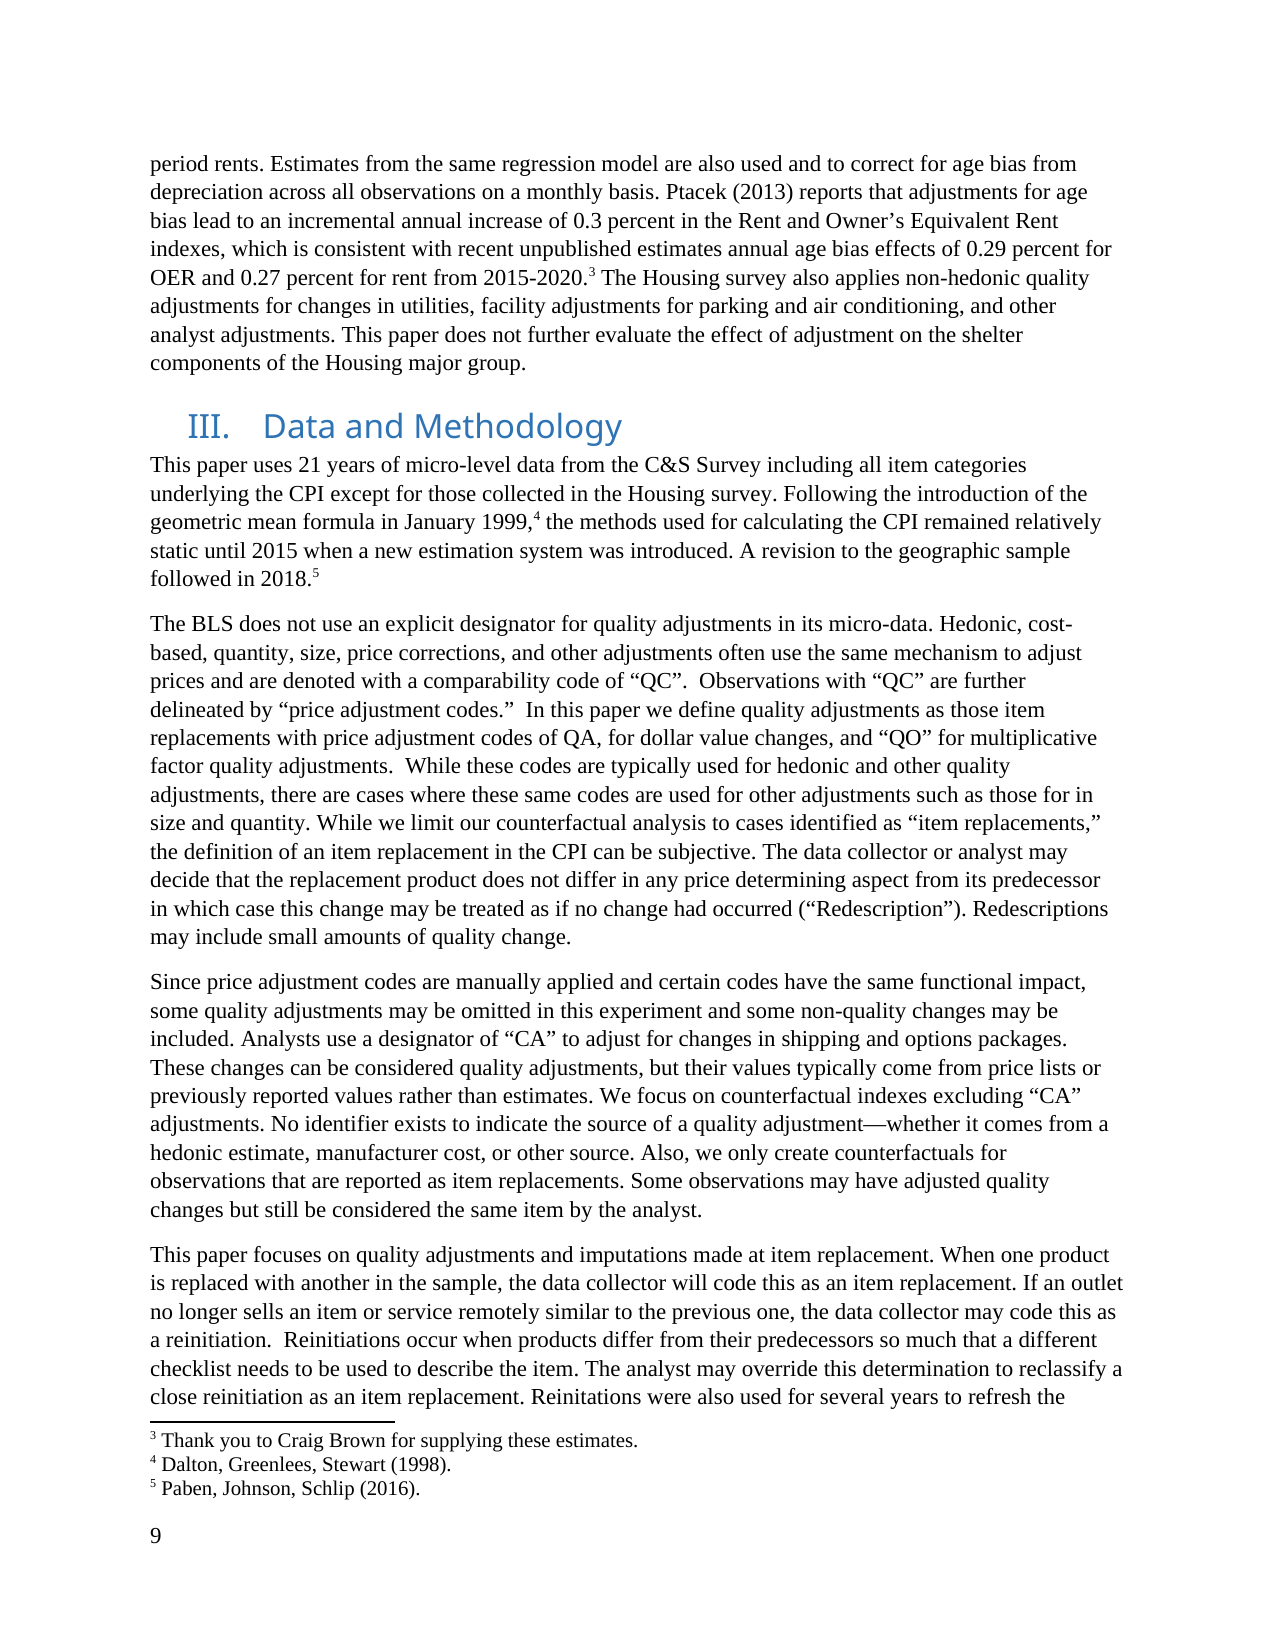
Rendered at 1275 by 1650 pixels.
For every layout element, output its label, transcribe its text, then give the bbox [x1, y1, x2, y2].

text The BLS does not use an explicit designator for quality adjustments in its micro-data. Hedonic, cost-based, quantity, size, price corrections, and other adjustments often use the same mechanism to adjust prices and are denoted with a comparability code of “QC”. Observations with “QC” are further delineated by “price adjustment codes.” In this paper we define quality adjustments as those item replacements with price adjustment codes of QA, for dollar value changes, and “QO” for multiplicative factor quality adjustments. While these codes are typically used for hedonic and other quality adjustments, there are cases where these same codes are used for other adjustments such as those for in size and quantity. While we limit our counterfactual analysis to cases identified as “item replacements,” the definition of an item replacement in the CPI can be subjective. The data collector or analyst may decide that the replacement product does not differ in any price determining aspect from its predecessor in which case this change may be treated as if no change had occurred (“Redescription”). Redescriptions may include small amounts of quality change. [150, 610, 1125, 949]
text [150, 150, 1125, 375]
subtitle Data and Methodology [187, 402, 1125, 448]
text Since price adjustment codes are manually applied and certain codes have the same functional impact, some quality adjustments may be omitted in this experiment and some non-quality changes may be included. Analysts use a designator of “CA” to adjust for changes in shipping and options packages. These changes can be considered quality adjustments, but their values typically come from price lists or previously reported values rather than estimates. We focus on counterfactual indexes excluding “CA” adjustments. No identifier exists to indicate the source of a quality adjustment—whether it comes from a hedonic estimate, manufacturer cost, or other source. Also, we only create counterfactuals for observations that are reported as item replacements. Some observations may have adjusted quality changes but still be considered the same item by the analyst. [150, 968, 1125, 1222]
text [150, 1241, 1125, 1409]
text This paper uses 21 years of micro-level data from the C&S Survey including all item categories underlying the CPI except for those collected in the Housing survey. Following the introduction of the geometric mean formula in January 1999, the methods used for calculating the CPI remained relatively static until 2015 when a new estimation system was introduced. A revision to the geographic sample followed in 2018. [150, 451, 1125, 592]
